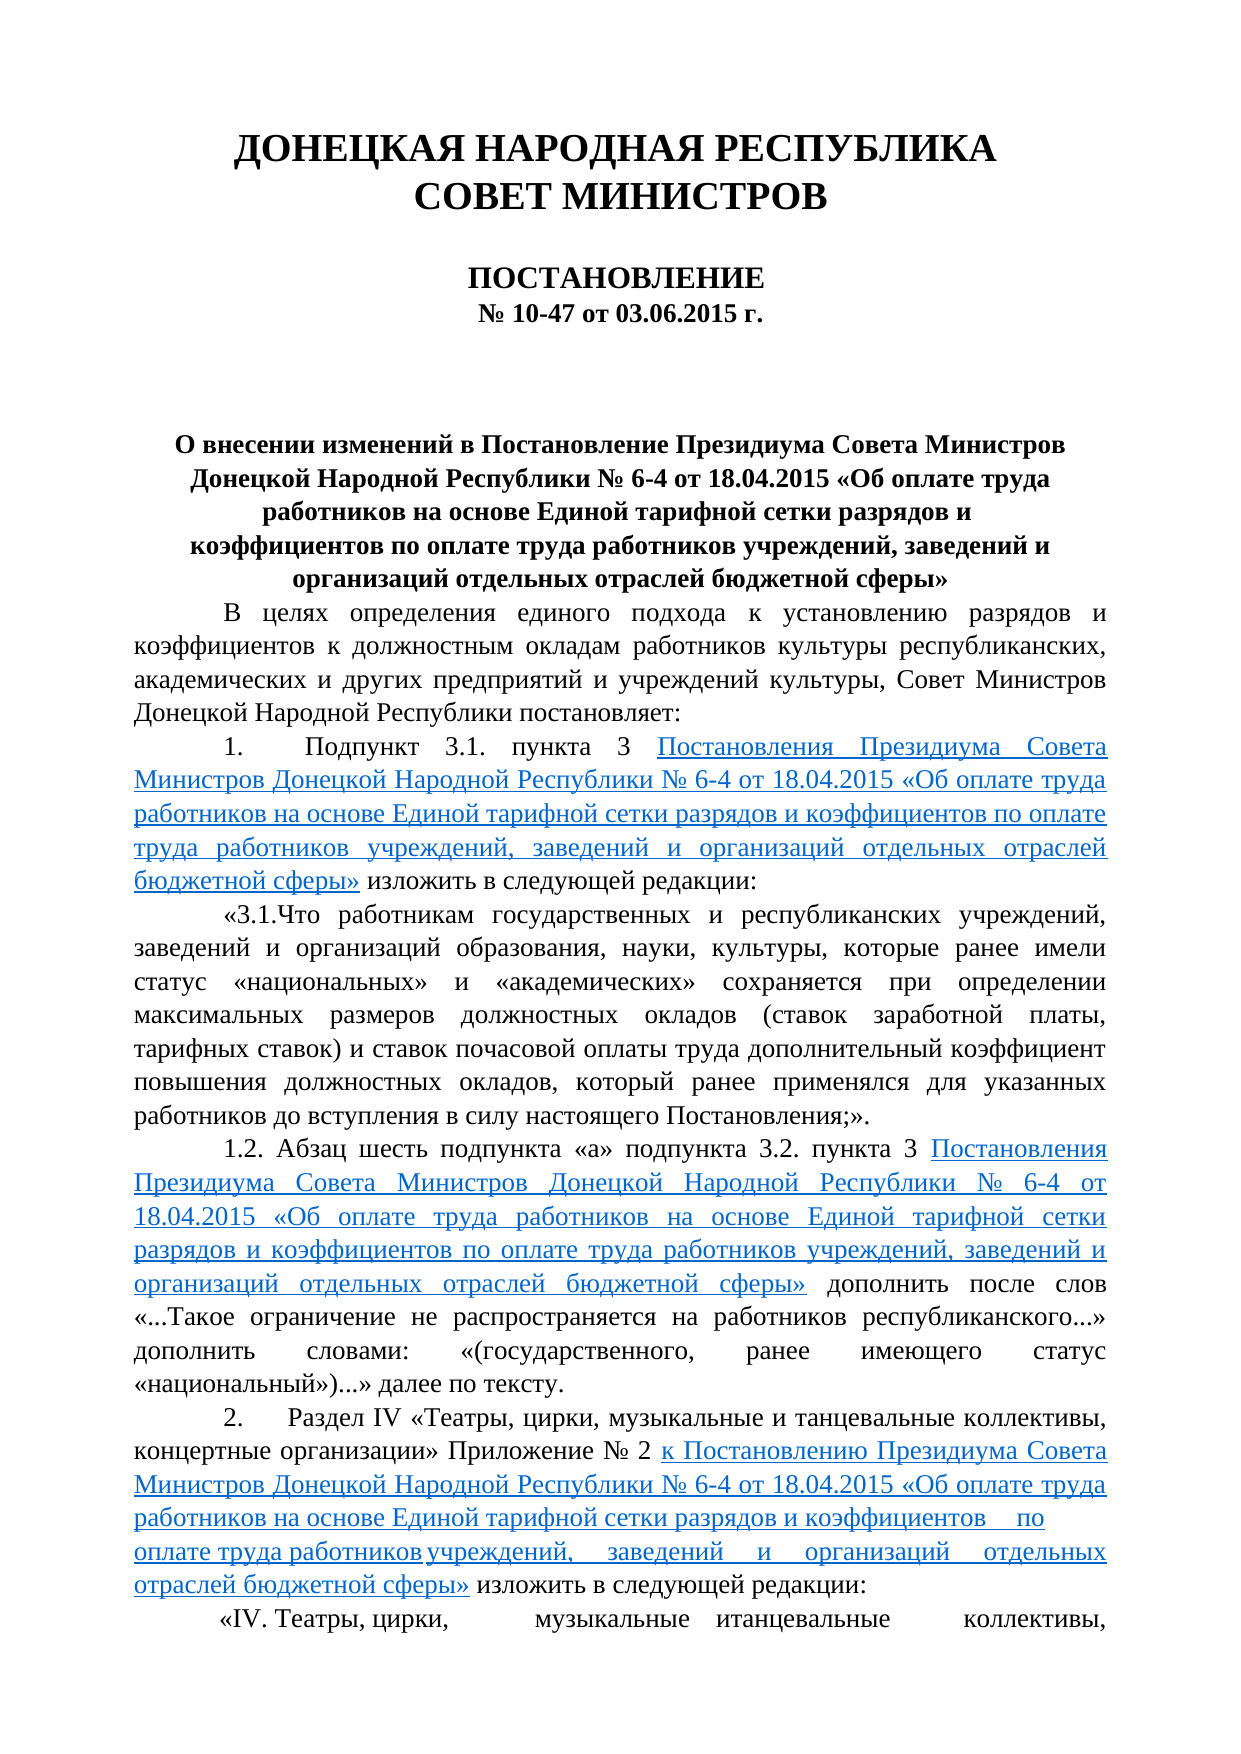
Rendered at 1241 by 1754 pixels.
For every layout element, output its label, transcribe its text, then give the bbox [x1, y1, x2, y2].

list Раздел IV «Театры, цирки, музыкальные и танцевальные коллективы, концертные организации» Приложение № 2 к Постановлению Президиума Совета Министров Донецкой Народной Республики № 6-4 от 18.04.2015 «Об оплате труда работников на основе Единой тарифной сетки разрядов и коэффициентов по оплате труда работников учреждений, заведений и организаций отдельных отраслей бюджетной сферы» изложить в следующей редакции: [133, 1399, 1107, 1495]
list Подпункт 3.1. пункта 3 Постановления Президиума Совета Министров Донецкой Народной Республики № 6-4 от 18.04.2015 «Об оплате труда работников на основе Единой тарифной сетки разрядов и коэффициентов по оплате труда работников учреждений, заведений и организаций отдельных отраслей бюджетной сферы» изложить в следующей редакции: [133, 792, 1107, 824]
list Раздел IV «Театры, цирки, музыкальные и танцевальные коллективы, концертные организации» Приложение № 2 к Постановлению Президиума Совета Министров Донецкой Народной Республики № 6-4 от 18.04.2015 «Об оплате труда работников на основе Единой тарифной сетки разрядов и коэффициентов по оплате труда работников учреждений, заведений и организаций отдельных отраслей бюджетной сферы» изложить в следующей редакции: [133, 1496, 1107, 1601]
text ДОНЕЦКАЯ НАРОДНАЯ РЕСПУБЛИКА СОВЕТ МИНИСТРОВ [131, 123, 1109, 219]
text В целях определения единого подхода к установлению разрядов и коэффициентов к должностным окладам работников культуры республиканских, академических и других предприятий и учреждений культуры, Совет Министров Донецкой Народной Республики постановляет: [133, 594, 1107, 728]
text О внесении изменений в Постановление Президиума Совета Министров Донецкой Народной Республики № 6-4 от 18.04.2015 «Об оплате труда работников на основе Единой тарифной сетки разрядов и коэффициентов по оплате труда работников учреждений, заведений и организаций отдельных отраслей бюджетной сферы» [131, 427, 1109, 594]
text 1.2. Абзац шесть подпункта «а» подпункта 3.2. пункта 3 Постановления Президиума Совета Министров Донецкой Народной Республики № 6-4 от 18.04.2015 «Об оплате труда работников на основе Единой тарифной сетки разрядов и коэффициентов по оплате труда работников учреждений, заведений и организаций отдельных отраслей бюджетной сферы» дополнить после слов «...Такое ограничение не распространяется на работников республиканского...» дополнить словами: «(государственного, ранее имеющего статус «национальный»)...» далее по тексту. [133, 1131, 1107, 1193]
text ПОСТАНОВЛЕНИЕ № 10-47 от 03.06.2015 г. [131, 261, 1109, 329]
text 1.2. Абзац шесть подпункта «а» подпункта 3.2. пункта 3 Постановления Президиума Совета Министров Донецкой Народной Республики № 6-4 от 18.04.2015 «Об оплате труда работников на основе Единой тарифной сетки разрядов и коэффициентов по оплате труда работников учреждений, заведений и организаций отдельных отраслей бюджетной сферы» дополнить после слов «...Такое ограничение не распространяется на работников республиканского...» дополнить словами: «(государственного, ранее имеющего статус «национальный»)...» далее по тексту. [133, 1194, 1107, 1227]
list Подпункт 3.1. пункта 3 Постановления Президиума Совета Министров Донецкой Народной Республики № 6-4 от 18.04.2015 «Об оплате труда работников на основе Единой тарифной сетки разрядов и коэффициентов по оплате труда работников учреждений, заведений и организаций отдельных отраслей бюджетной сферы» изложить в следующей редакции: [133, 859, 1107, 896]
text 1.2. Абзац шесть подпункта «а» подпункта 3.2. пункта 3 Постановления Президиума Совета Министров Донецкой Народной Республики № 6-4 от 18.04.2015 «Об оплате труда работников на основе Единой тарифной сетки разрядов и коэффициентов по оплате труда работников учреждений, заведений и организаций отдельных отраслей бюджетной сферы» дополнить после слов «...Такое ограничение не распространяется на работников республиканского...» дополнить словами: «(государственного, ранее имеющего статус «национальный»)...» далее по тексту. [133, 1262, 1107, 1399]
text «3.1.Что работникам государственных и республиканских учреждений, заведений и организаций образования, науки, культуры, которые ранее имели статус «национальных» и «академических» сохраняется при определении максимальных размеров должностных окладов (ставок заработной платы, тарифных ставок) и ставок почасовой оплаты труда дополнительный коэффициент повышения должностных окладов, который ранее применялся для указанных работников до вступления в силу настоящего Постановления;». [133, 896, 1107, 1131]
list Подпункт 3.1. пункта 3 Постановления Президиума Совета Министров Донецкой Народной Республики № 6-4 от 18.04.2015 «Об оплате труда работников на основе Единой тарифной сетки разрядов и коэффициентов по оплате труда работников учреждений, заведений и организаций отдельных отраслей бюджетной сферы» изложить в следующей редакции: [133, 826, 1107, 858]
list Подпункт 3.1. пункта 3 Постановления Президиума Совета Министров Донецкой Народной Республики № 6-4 от 18.04.2015 «Об оплате труда работников на основе Единой тарифной сетки разрядов и коэффициентов по оплате труда работников учреждений, заведений и организаций отдельных отраслей бюджетной сферы» изложить в следующей редакции: [133, 728, 1107, 791]
text «IV. Театры, цирки, музыкальные и танцевальные коллективы, [219, 1601, 1109, 1634]
